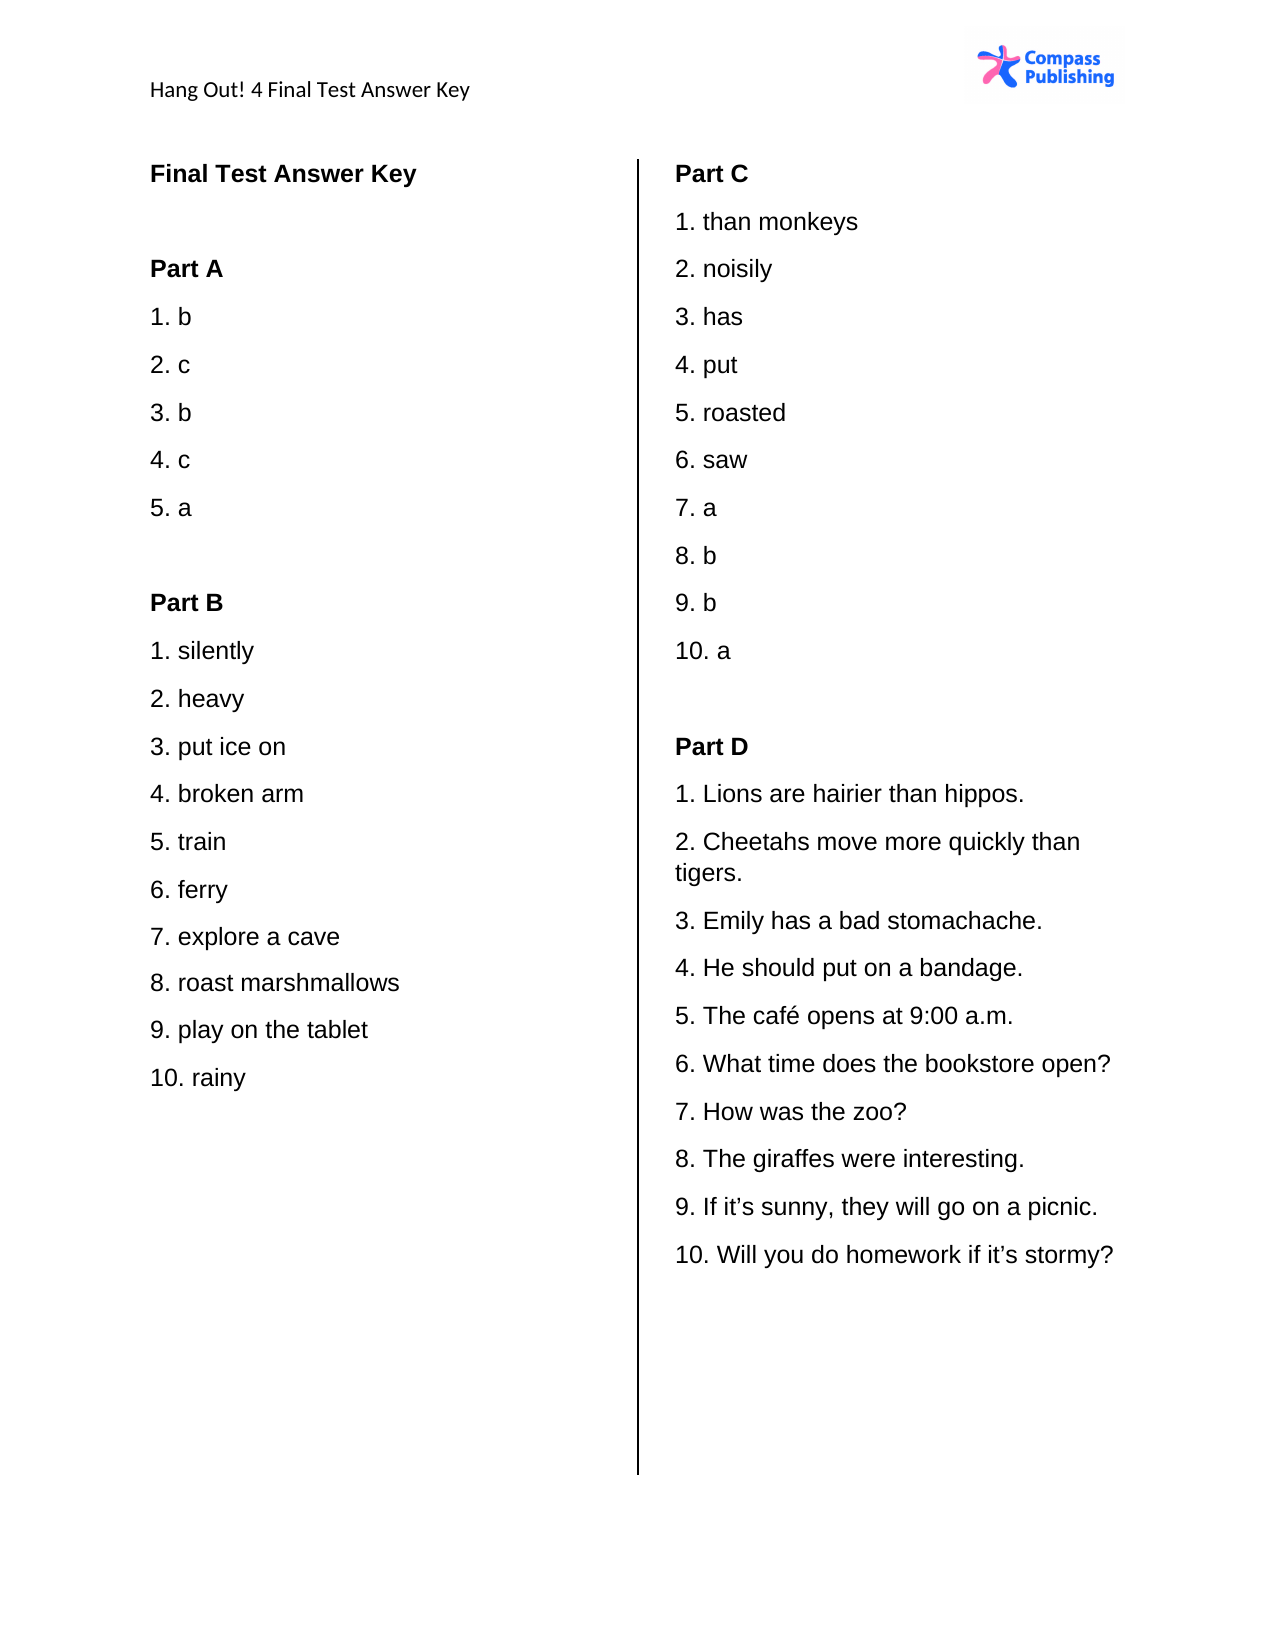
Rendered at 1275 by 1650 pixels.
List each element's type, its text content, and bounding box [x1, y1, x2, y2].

text 4. put [675, 350, 1125, 379]
text 5. a [150, 493, 600, 522]
text 5. roasted [675, 398, 1125, 426]
text 1. than monkeys [675, 207, 1125, 236]
text 5. The café opens at 9:00 a.m. [675, 1001, 1125, 1030]
text 5. train [150, 827, 600, 856]
text 3. b [150, 398, 600, 426]
text 6. ferry [150, 875, 600, 903]
text 4. broken arm [150, 779, 600, 808]
text Part A [150, 254, 600, 283]
text 2. noisily [675, 254, 1125, 283]
text 7. explore a cave [150, 922, 600, 951]
text 9. If it’s sunny, they will go on a picnic. [675, 1192, 1125, 1221]
text 10. rainy [150, 1063, 600, 1092]
text 6. What time does the bookstore open? [675, 1049, 1125, 1078]
text 4. c [150, 445, 600, 474]
text 6. saw [675, 445, 1125, 474]
text 8. roast marshmallows [150, 968, 600, 997]
text 2. c [150, 350, 600, 379]
text 8. The giraffes were interesting. [675, 1144, 1125, 1173]
text 2. Cheetahs move more quickly than tigers. [675, 827, 1125, 887]
text 10. Will you do homework if it’s stormy? [675, 1240, 1125, 1268]
text 3. put ice on [150, 732, 600, 760]
text Part B [150, 588, 600, 617]
text 4. He should put on a bandage. [675, 953, 1125, 982]
text 10. a [675, 636, 1125, 665]
text 3. has [675, 302, 1125, 331]
text Part D [675, 732, 1125, 760]
text Part C [675, 159, 1125, 188]
text 9. play on the tablet [150, 1016, 600, 1044]
text 8. b [675, 541, 1125, 569]
text 1. Lions are hairier than hippos. [675, 779, 1125, 808]
text 1. silently [150, 636, 600, 665]
text 1. b [150, 302, 600, 331]
text Final Test Answer Key [150, 159, 600, 188]
picture [964, 26, 1125, 104]
text 7. a [675, 493, 1125, 522]
text 9. b [675, 588, 1125, 617]
text 3. Emily has a bad stomachache. [675, 906, 1125, 934]
text 2. heavy [150, 684, 600, 713]
text 7. How was the zoo? [675, 1097, 1125, 1125]
